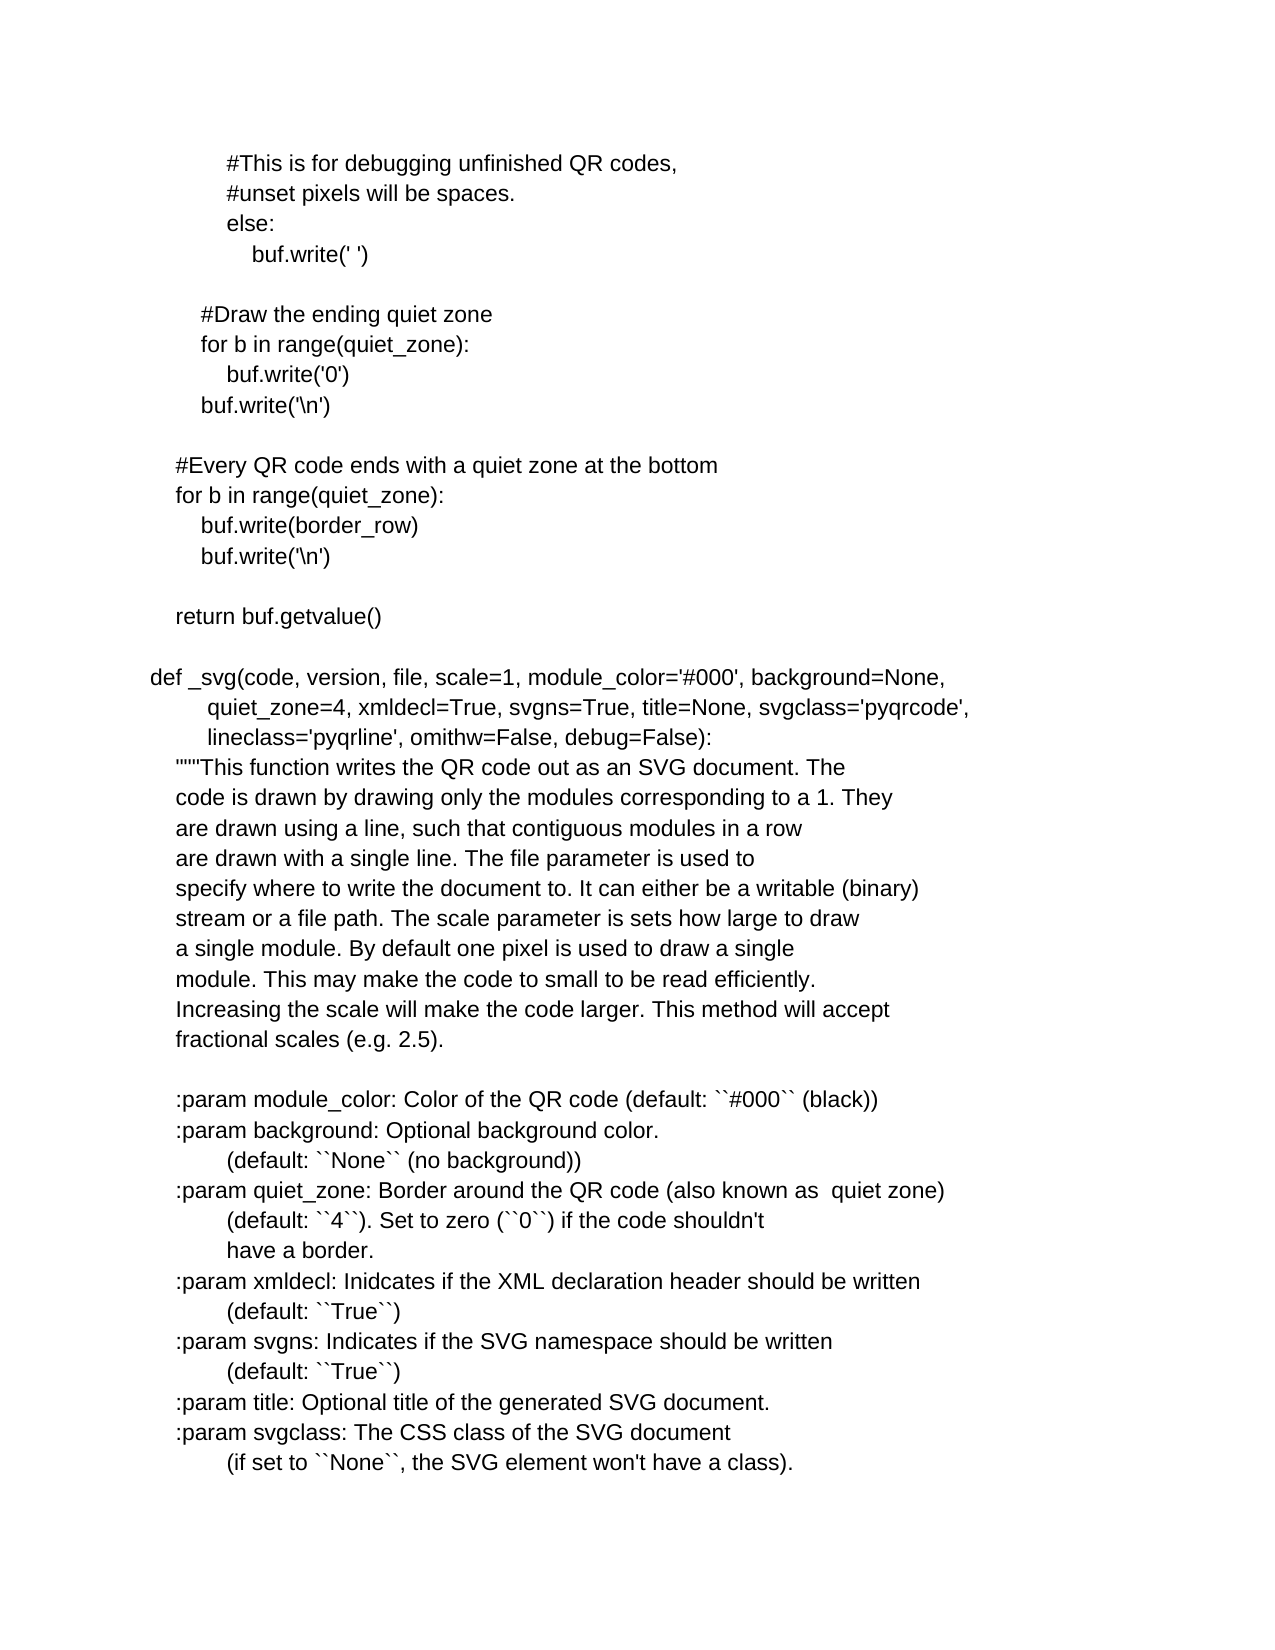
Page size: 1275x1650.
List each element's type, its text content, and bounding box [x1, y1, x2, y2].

text buf.write(border_row) [150, 512, 1125, 539]
text are drawn using a line, such that contiguous modules in a row [150, 814, 1125, 841]
text :param svgns: Indicates if the SVG namespace should be written [150, 1328, 1125, 1354]
text buf.write('\n') [150, 392, 1125, 418]
text #Draw the ending quiet zone [150, 301, 1125, 327]
text buf.write('\n') [150, 543, 1125, 569]
text Increasing the scale will make the code larger. This method will accept [150, 996, 1125, 1022]
text :param quiet_zone: Border around the QR code (also known as quiet zone) [150, 1177, 1125, 1203]
text (default: ``True``) [150, 1358, 1125, 1385]
text a single module. By default one pixel is used to draw a single [150, 935, 1125, 962]
text (default: ``True``) [150, 1298, 1125, 1324]
text (default: ``4``). Set to zero (``0``) if the code shouldn't [150, 1207, 1125, 1234]
text :param title: Optional title of the generated SVG document. [150, 1388, 1125, 1415]
text (default: ``None`` (no background)) [150, 1147, 1125, 1173]
text :param xmldecl: Inidcates if the XML declaration header should be written [150, 1268, 1125, 1294]
text """This function writes the QR code out as an SVG document. The [150, 754, 1125, 781]
text :param svgclass: The CSS class of the SVG document [150, 1419, 1125, 1445]
text (if set to ``None``, the SVG element won't have a class). [150, 1449, 1125, 1475]
text module. This may make the code to small to be read efficiently. [150, 966, 1125, 992]
text quiet_zone=4, xmldecl=True, svgns=True, title=None, svgclass='pyqrcode', [150, 694, 1125, 720]
text else: [150, 210, 1125, 237]
text for b in range(quiet_zone): [150, 482, 1125, 509]
text buf.write(' ') [150, 241, 1125, 267]
text def _svg(code, version, file, scale=1, module_color='#000', background=None, [150, 663, 1125, 690]
text #unset pixels will be spaces. [150, 180, 1125, 207]
text fractional scales (e.g. 2.5). [150, 1026, 1125, 1052]
text code is drawn by drawing only the modules corresponding to a 1. They [150, 784, 1125, 811]
text lineclass='pyqrline', omithw=False, debug=False): [150, 724, 1125, 750]
text :param background: Optional background color. [150, 1117, 1125, 1143]
text :param module_color: Color of the QR code (default: ``#000`` (black)) [150, 1086, 1125, 1113]
text stream or a file path. The scale parameter is sets how large to draw [150, 905, 1125, 932]
text are drawn with a single line. The file parameter is used to [150, 845, 1125, 871]
text buf.write('0') [150, 361, 1125, 388]
text return buf.getvalue() [150, 603, 1125, 629]
text have a border. [150, 1237, 1125, 1264]
text #Every QR code ends with a quiet zone at the bottom [150, 452, 1125, 478]
text specify where to write the document to. It can either be a writable (binary) [150, 875, 1125, 901]
text #This is for debugging unfinished QR codes, [150, 150, 1125, 176]
text for b in range(quiet_zone): [150, 331, 1125, 358]
